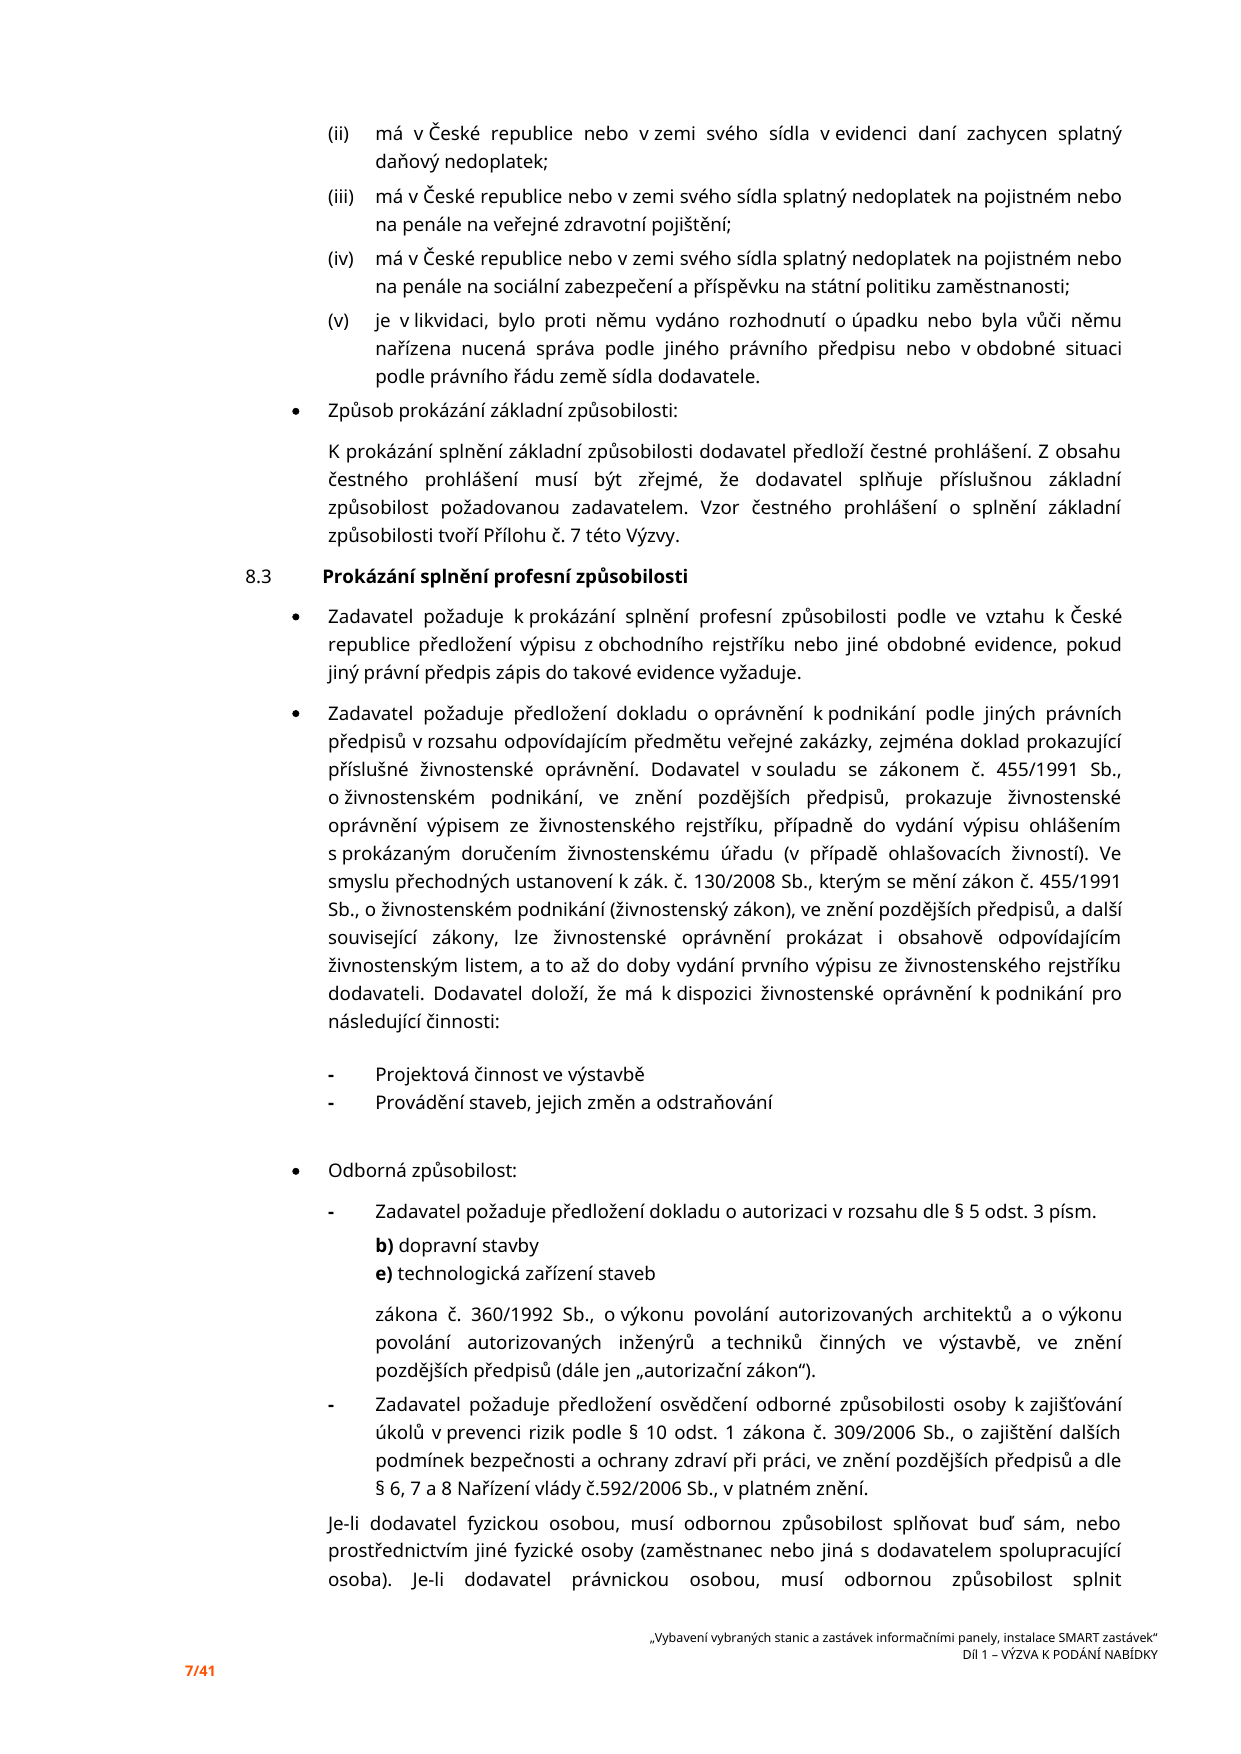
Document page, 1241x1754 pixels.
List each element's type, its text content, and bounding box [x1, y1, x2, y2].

text Zadavatel požaduje předložení dokladu o autorizaci v rozsahu dle § 5 odst. 3 písm. [328, 1198, 1122, 1224]
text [328, 1510, 1122, 1591]
text Zadavatel požaduje k prokázání splnění profesní způsobilosti podle ve vztahu k České republice předložení výpisu z obchodního rejstříku nebo jiné obdobné evidence, pokud jiný právní předpis zápis do takové evidence vyžaduje. [292, 603, 1122, 685]
text Projektová činnost ve výstavbě [328, 1061, 1122, 1087]
text je v likvidaci, bylo proti němu vydáno rozhodnutí o úpadku nebo byla vůči němu nařízena nucená správa podle jiného právního předpisu nebo v obdobné situaci podle právního řádu země sídla dodavatele. [328, 307, 1122, 389]
text Prokázání splnění profesní způsobilosti [245, 563, 1122, 588]
text K prokázání splnění základní způsobilosti dodavatel předloží čestné prohlášení. Z obsahu čestného prohlášení musí být zřejmé, že dodavatel splňuje příslušnou základní způsobilost požadovanou zadavatelem. Vzor čestného prohlášení o splnění základní způsobilosti tvoří Přílohu č. 7 této Výzvy. [328, 438, 1122, 548]
text Provádění staveb, jejich změn a odstraňování [328, 1089, 1122, 1115]
list zákona č. 360/1992 Sb., o výkonu povolání autorizovaných architektů a o výkonu povolání autorizovaných inženýrů a techniků činných ve výstavbě, ve znění pozdějších předpisů (dále jen „autorizační zákon“). [375, 1301, 1122, 1383]
text Zadavatel požaduje předložení osvědčení odborné způsobilosti osoby k zajišťování úkolů v prevenci rizik podle § 10 odst. 1 zákona č. 309/2006 Sb., o zajištění dalších podmínek bezpečnosti a ochrany zdraví při práci, ve znění pozdějších předpisů a dle § 6, 7 a 8 Nařízení vlády č.592/2006 Sb., v platném znění. [328, 1391, 1122, 1501]
text má v České republice nebo v zemi svého sídla splatný nedoplatek na pojistném nebo na penále na sociální zabezpečení a příspěvku na státní politiku zaměstnanosti; [328, 245, 1122, 299]
text má v České republice nebo v zemi svého sídla v evidenci daní zachycen splatný daňový nedoplatek; [328, 121, 1122, 174]
text Zadavatel požaduje předložení dokladu o oprávnění k podnikání podle jiných právních předpisů v rozsahu odpovídajícím předmětu veřejné zakázky, zejména doklad prokazující příslušné živnostenské oprávnění. Dodavatel v souladu se zákonem č. 455/1991 Sb., o živnostenském podnikání, ve znění pozdějších předpisů, prokazuje živnostenské oprávnění výpisem ze živnostenského rejstříku, případně do vydání výpisu ohlášením s prokázaným doručením živnostenskému úřadu (v případě ohlašovacích živností). Ve smyslu přechodných ustanovení k zák. č. 130/2008 Sb., kterým se mění zákon č. 455/1991 Sb., o živnostenském podnikání (živnostenský zákon), ve znění pozdějších předpisů, a další související zákony, lze živnostenské oprávnění prokázat i obsahově odpovídajícím živnostenským listem, a to až do doby vydání prvního výpisu ze živnostenského rejstříku dodavateli. Dodavatel doloží, že má k dispozici živnostenské oprávnění k podnikání pro následující činnosti: [292, 700, 1122, 1034]
text má v České republice nebo v zemi svého sídla splatný nedoplatek na pojistném nebo na penále na veřejné zdravotní pojištění; [328, 183, 1122, 236]
text Způsob prokázání základní způsobilosti: [292, 398, 1122, 423]
list b) dopravní stavby [340, 1233, 1122, 1258]
list e) technologická zařízení staveb [339, 1261, 1122, 1286]
text Odborná způsobilost: [292, 1158, 1122, 1183]
